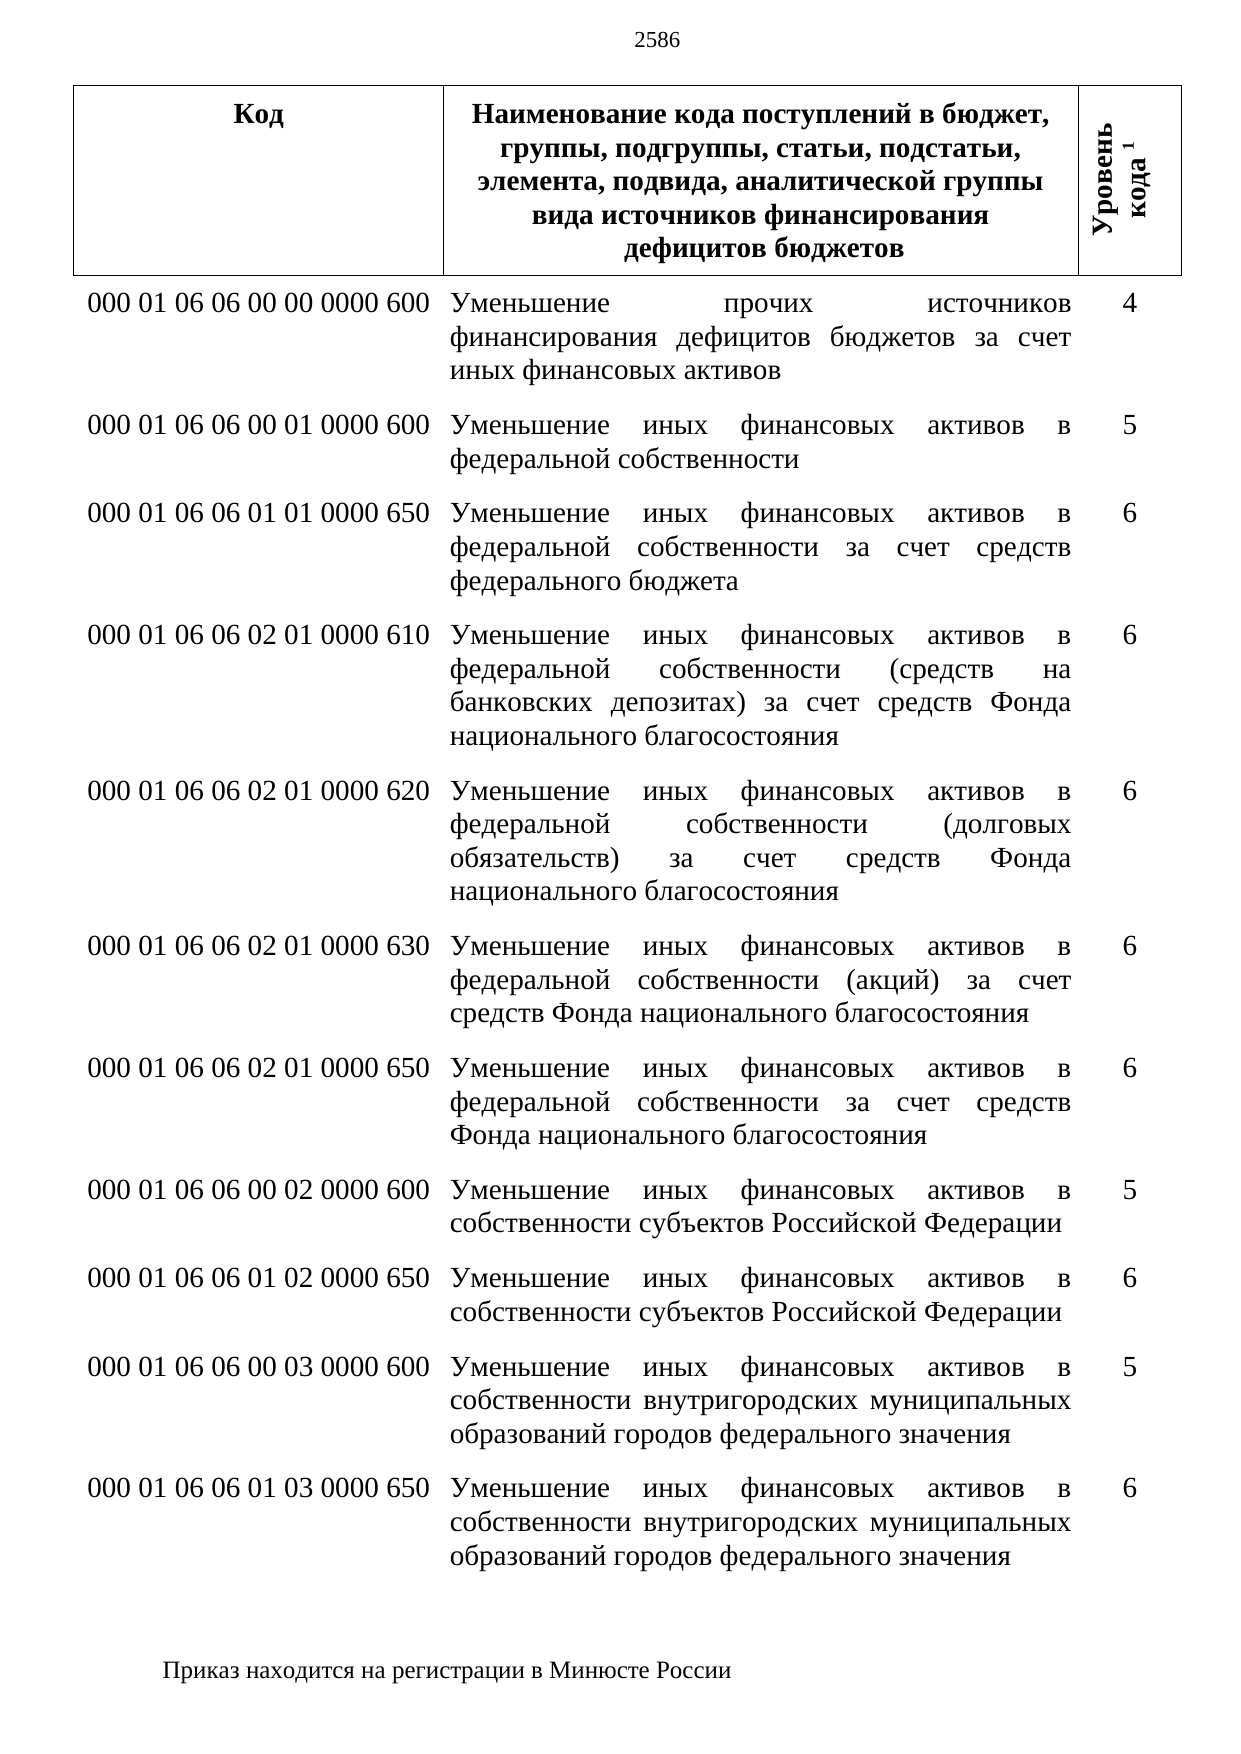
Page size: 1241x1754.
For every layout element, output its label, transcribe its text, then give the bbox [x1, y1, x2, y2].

table_cell 5 [1078, 1161, 1181, 1250]
table_cell 6 [1078, 1460, 1181, 1582]
table_cell 6 [1078, 918, 1181, 1039]
table_cell 5 [1078, 397, 1181, 485]
table_cell 5 [1078, 1338, 1181, 1460]
table_cell 6 [1078, 762, 1181, 918]
table_cell Уменьшение иных финансовых активов в собственности субъектов Российской Федерации [443, 1161, 1078, 1250]
table_cell Уменьшение иных финансовых активов в федеральной собственности [443, 397, 1078, 485]
table_cell 000 01 06 06 00 02 0000 600 [74, 1161, 443, 1250]
table_cell 000 01 06 06 02 01 0000 650 [74, 1040, 443, 1161]
table_cell Уменьшение иных финансовых активов в собственности субъектов Российской Федерации [443, 1250, 1078, 1338]
table_cell 000 01 06 06 00 00 0000 600 [74, 276, 443, 397]
table_cell Уменьшение иных финансовых активов в федеральной собственности за счет средств Фонда национального благосостояния [443, 1040, 1078, 1161]
table_cell 6 [1078, 1040, 1181, 1161]
table_cell Уменьшение иных финансовых активов в федеральной собственности (долговых обязательств) за счет средств Фонда национального благосостояния [443, 762, 1078, 918]
table_header Код [74, 86, 443, 275]
table_header Уровень кода 1 [1079, 86, 1181, 275]
table_cell Уменьшение иных финансовых активов в собственности внутригородских муниципальных образований городов федерального значения [443, 1338, 1078, 1460]
table_cell 000 01 06 06 02 01 0000 620 [74, 762, 443, 918]
table_cell 6 [1078, 485, 1181, 607]
table_cell 000 01 06 06 02 01 0000 610 [74, 607, 443, 762]
table_cell 000 01 06 06 02 01 0000 630 [74, 918, 443, 1039]
table_cell Уменьшение прочих источников финансирования дефицитов бюджетов за счет иных финансовых активов [443, 276, 1078, 397]
table_cell Уменьшение иных финансовых активов в федеральной собственности за счет средств федерального бюджета [443, 485, 1078, 607]
table_cell Уменьшение иных финансовых активов в собственности внутригородских муниципальных образований городов федерального значения [443, 1460, 1078, 1582]
table_cell 000 01 06 06 01 01 0000 650 [74, 485, 443, 607]
table_cell 4 [1078, 276, 1181, 397]
table_cell 000 01 06 06 00 03 0000 600 [74, 1338, 443, 1460]
table_cell Уменьшение иных финансовых активов в федеральной собственности (акций) за счет средств Фонда национального благосостояния [443, 918, 1078, 1039]
table_cell 000 01 06 06 01 03 0000 650 [74, 1460, 443, 1582]
table_cell Уменьшение иных финансовых активов в федеральной собственности (средств на банковских депозитах) за счет средств Фонда национального благосостояния [443, 607, 1078, 762]
table_cell 000 01 06 06 01 02 0000 650 [74, 1250, 443, 1338]
table_header Наименование кода поступлений в бюджет, группы, подгруппы, статьи, подстатьи, элемента, подвида, аналитической группы вида источников финансирования дефицитов бюджетов [444, 86, 1078, 275]
table_cell 6 [1078, 1250, 1181, 1338]
table_cell 6 [1078, 607, 1181, 762]
table_cell 000 01 06 06 00 01 0000 600 [74, 397, 443, 485]
